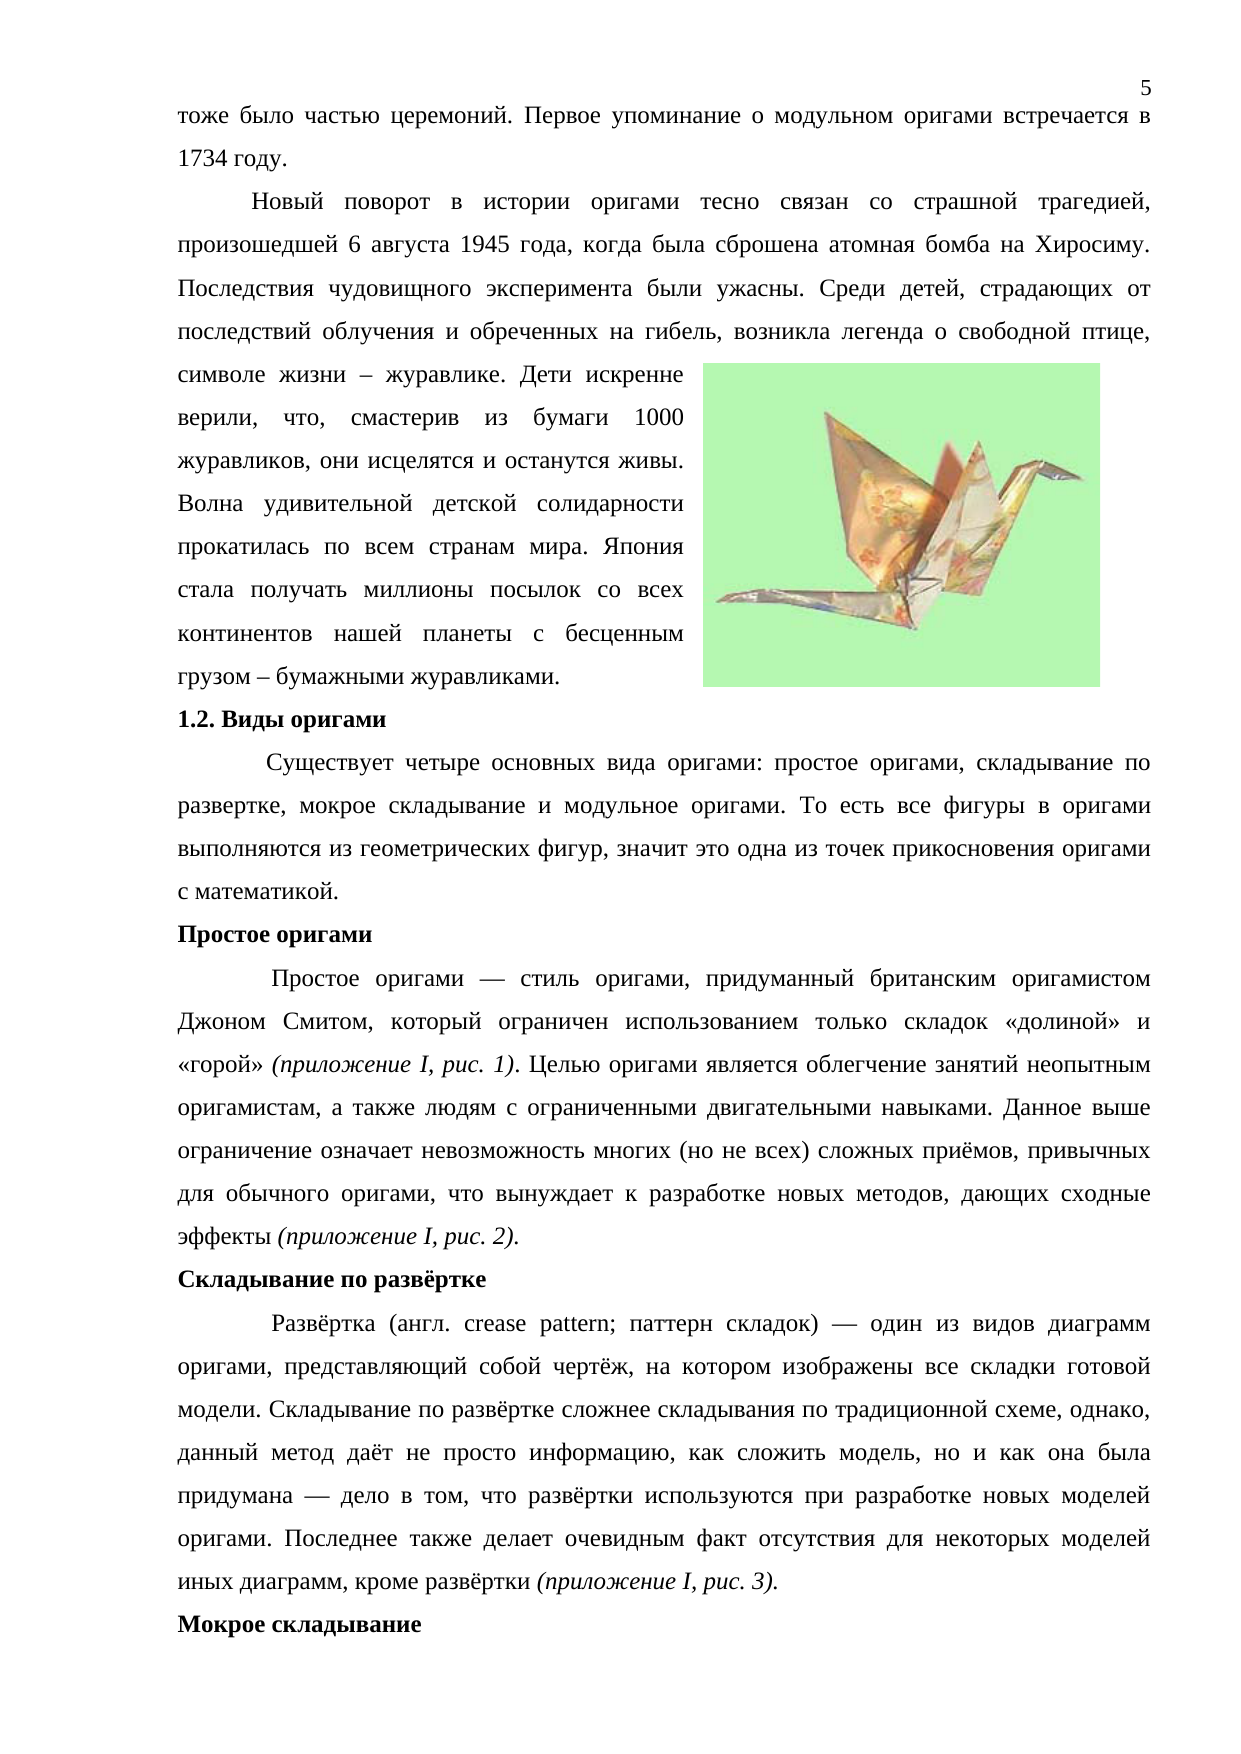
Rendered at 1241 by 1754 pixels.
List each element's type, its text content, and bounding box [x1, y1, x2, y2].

text Существует четыре основных вида оригами: простое оригами, складывание по развертке, мокрое складывание и модульное оригами. То есть все фигуры в оригами выполняются из геометрических фигур, значит это одна из точек прикосновения оригами с математикой. [177, 747, 1152, 905]
text Мокрое складывание [177, 1609, 1152, 1638]
text Складывание по развёртке [177, 1264, 1152, 1293]
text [177, 100, 1152, 172]
text Развёртка (англ. crease pattern; паттерн складок) — один из видов диаграмм оригами, представляющий собой чертёж, на котором изображены все складки готовой модели. Складывание по развёртке сложнее складывания по традиционной схеме, однако, данный метод даёт не просто информацию, как сложить модель, но и как она была придумана — дело в том, что развёртки используются при разработке новых моделей оригами. Последнее также делает очевидным факт отсутствия для некоторых моделей иных диаграмм, кроме развёртки (приложение I, рис. 3). [177, 1308, 1152, 1595]
text Простое оригами [177, 919, 1152, 948]
text Простое оригами — стиль оригами, придуманный британским оригамистом Джоном Смитом, который ограничен использованием только складок «долиной» и «горой» (приложение I, рис. 1). Целью оригами является облегчение занятий неопытным оригамистам, а также людям с ограниченными двигательными навыками. Данное выше ограничение означает невозможность многих (но не всех) сложных приёмов, привычных для обычного оригами, что вынуждает к разработке новых методов, дающих сходные эффекты (приложение I, рис. 2). [177, 963, 1152, 1250]
text 1.2. Виды оригами [177, 704, 1152, 733]
picture [703, 363, 1100, 687]
